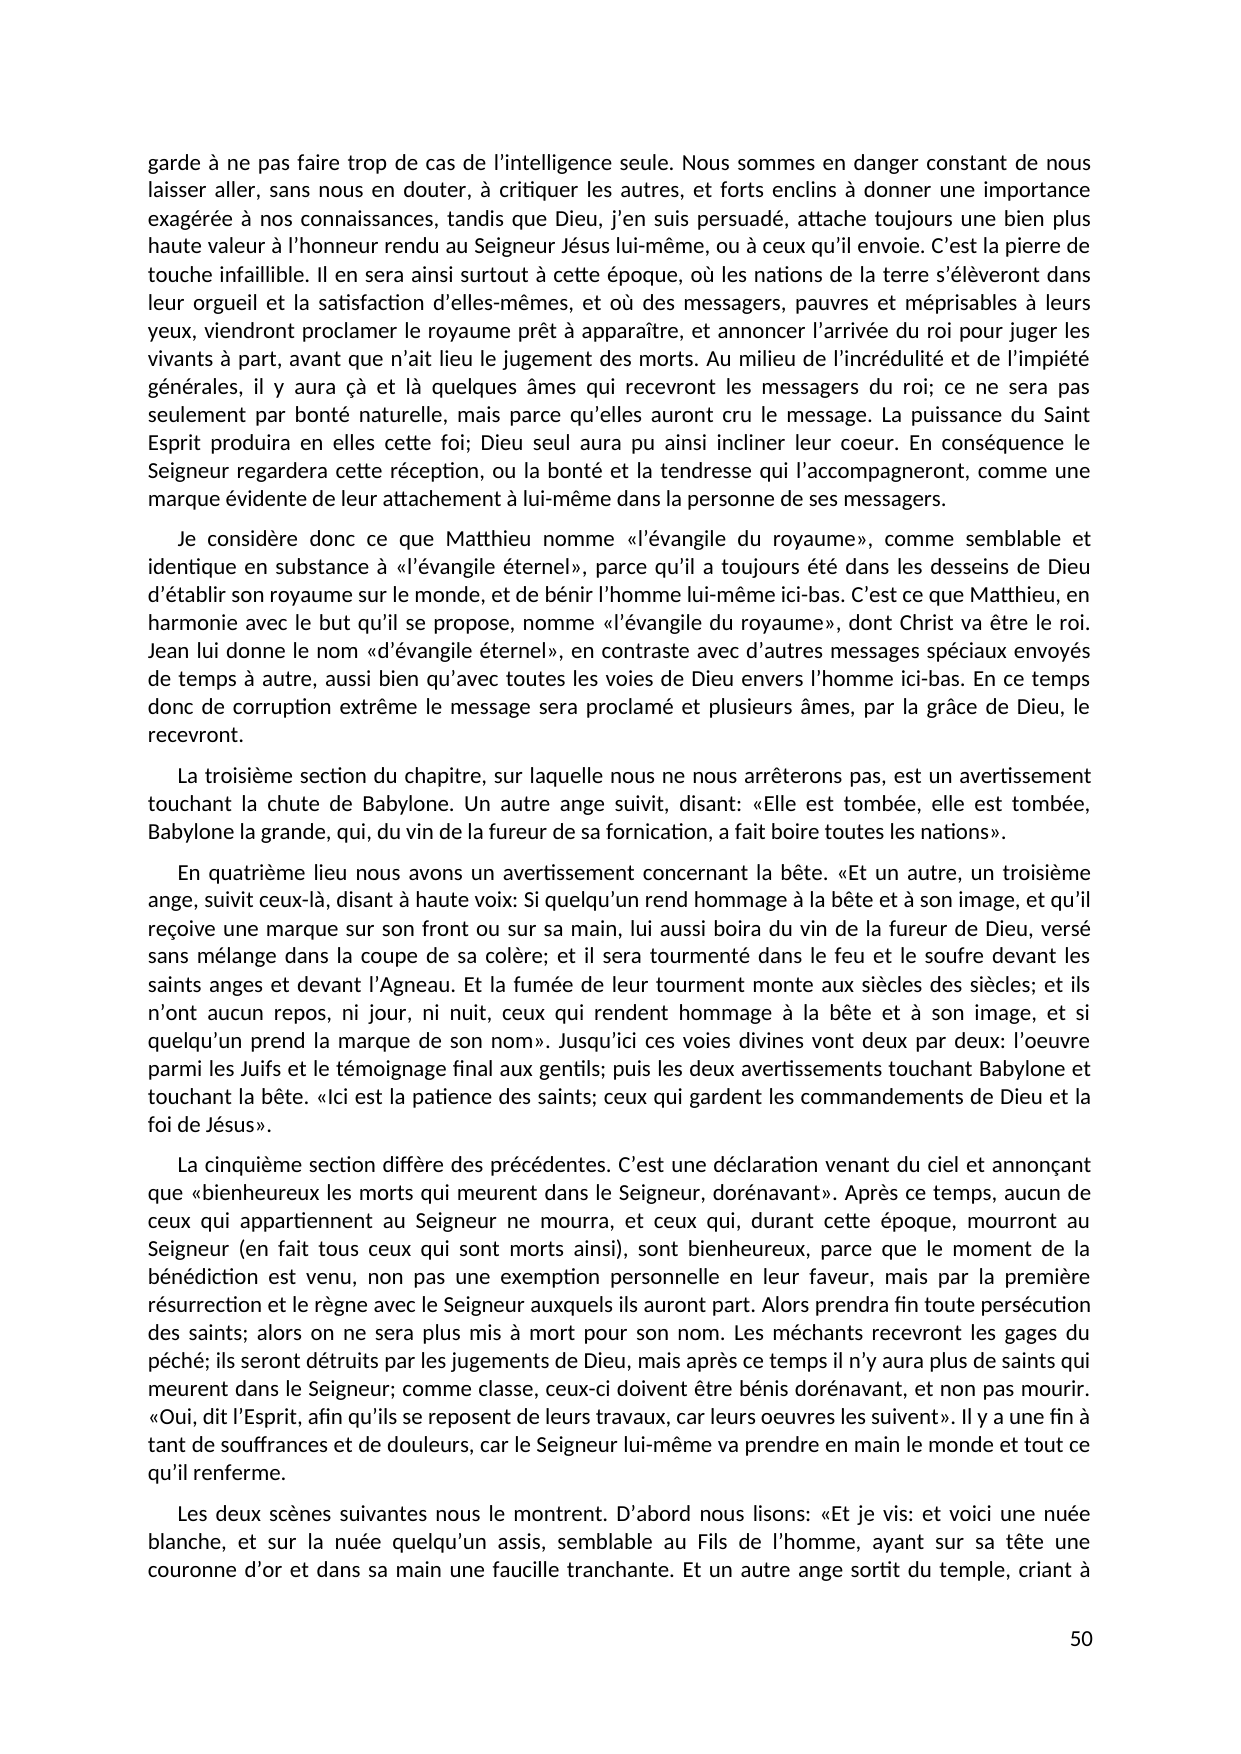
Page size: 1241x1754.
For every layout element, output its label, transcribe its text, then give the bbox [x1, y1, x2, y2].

text La cinquième section diffère des précédentes. C’est une déclaration venant du ciel et annonçant que «bienheureux les morts qui meurent dans le Seigneur, dorénavant». Après ce temps, aucun de ceux qui appartiennent au Seigneur ne mourra, et ceux qui, durant cette époque, mourront au Seigneur (en fait tous ceux qui sont morts ainsi), sont bienheureux, parce que le moment de la bénédiction est venu, non pas une exemption personnelle en leur faveur, mais par la première résurrection et le règne avec le Seigneur auxquels ils auront part. Alors prendra fin toute persécution des saints; alors on ne sera plus mis à mort pour son nom. Les méchants recevront les gages du péché; ils seront détruits par les jugements de Dieu, mais après ce temps il n’y aura plus de saints qui meurent dans le Seigneur; comme classe, ceux-ci doivent être bénis dorénavant, et non pas mourir. «Oui, dit l’Esprit, afin qu’ils se reposent de leurs travaux, car leurs oeuvres les suivent». Il y a une fin à tant de souffrances et de douleurs, car le Seigneur lui-même va prendre en main le monde et tout ce qu’il renferme. [148, 1150, 1093, 1487]
text La troisième section du chapitre, sur laquelle nous ne nous arrêterons pas, est un avertissement touchant la chute de Babylone. Un autre ange suivit, disant: «Elle est tombée, elle est tombée, Babylone la grande, qui, du vin de la fureur de sa fornication, a fait boire toutes les nations». [148, 761, 1093, 845]
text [148, 148, 1093, 512]
text En quatrième lieu nous avons un avertissement concernant la bête. «Et un autre, un troisième ange, suivit ceux-là, disant à haute voix: Si quelqu’un rend hommage à la bête et à son image, et qu’il reçoive une marque sur son front ou sur sa main, lui aussi boira du vin de la fureur de Dieu, versé sans mélange dans la coupe de sa colère; et il sera tourmenté dans le feu et le soufre devant les saints anges et devant l’Agneau. Et la fumée de leur tourment monte aux siècles des siècles; et ils n’ont aucun repos, ni jour, ni nuit, ceux qui rendent hommage à la bête et à son image, et si quelqu’un prend la marque de son nom». Jusqu’ici ces voies divines vont deux par deux: l’oeuvre parmi les Juifs et le témoignage final aux gentils; puis les deux avertissements touchant Babylone et touchant la bête. «Ici est la patience des saints; ceux qui gardent les commandements de Dieu et la foi de Jésus». [148, 858, 1093, 1138]
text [148, 1499, 1093, 1583]
text Je considère donc ce que Matthieu nomme «l’évangile du royaume», comme semblable et identique en substance à «l’évangile éternel», parce qu’il a toujours été dans les desseins de Dieu d’établir son royaume sur le monde, et de bénir l’homme lui-même ici-bas. C’est ce que Matthieu, en harmonie avec le but qu’il se propose, nomme «l’évangile du royaume», dont Christ va être le roi. Jean lui donne le nom «d’évangile éternel», en contraste avec d’autres messages spéciaux envoyés de temps à autre, aussi bien qu’avec toutes les voies de Dieu envers l’homme ici-bas. En ce temps donc de corruption extrême le message sera proclamé et plusieurs âmes, par la grâce de Dieu, le recevront. [148, 524, 1093, 748]
